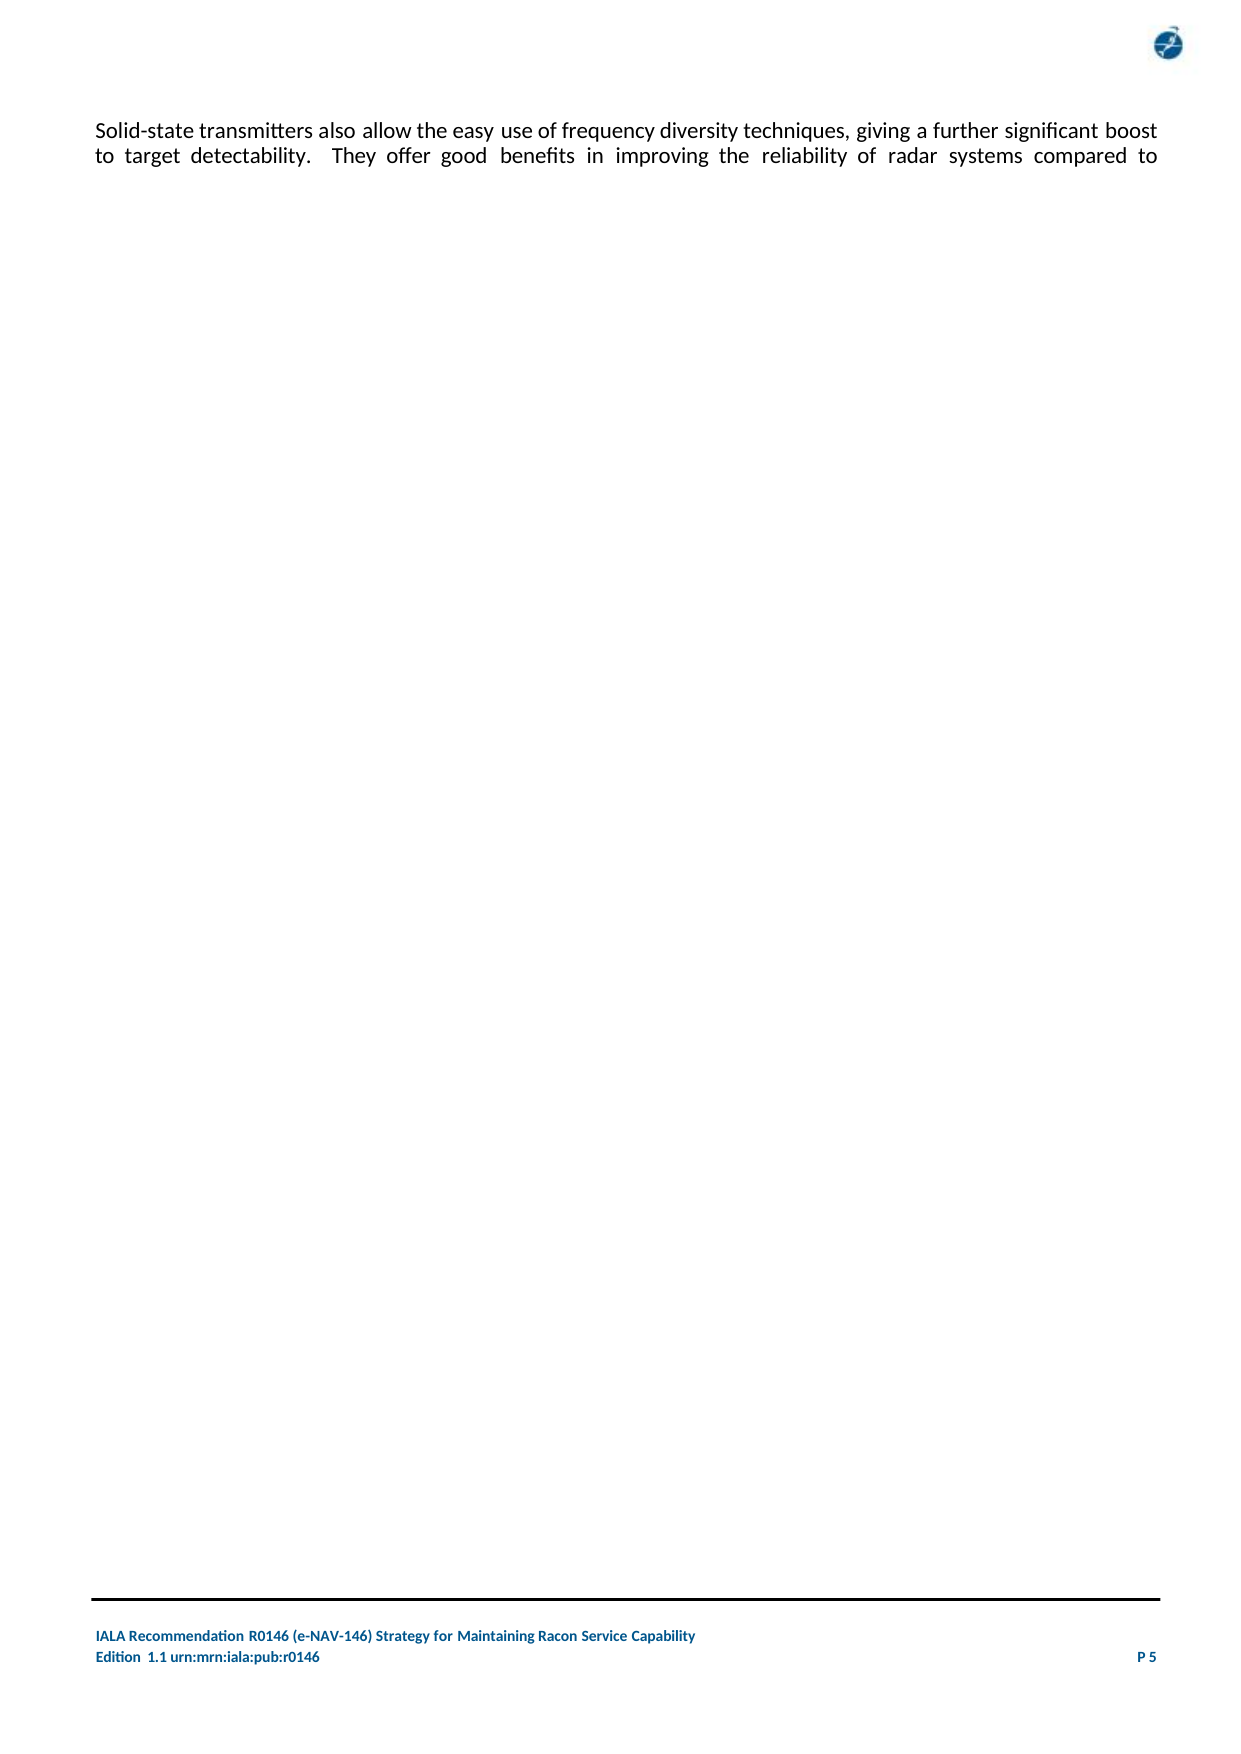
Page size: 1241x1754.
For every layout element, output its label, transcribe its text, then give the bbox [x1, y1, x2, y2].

text Solid-state transmitters also allow the easy use of frequency diversity techniques, giving a further significant boost to target detectability. They offer good benefits in improving the reliability of radar systems compared to [95, 119, 1158, 169]
picture [1123, 0, 1240, 94]
